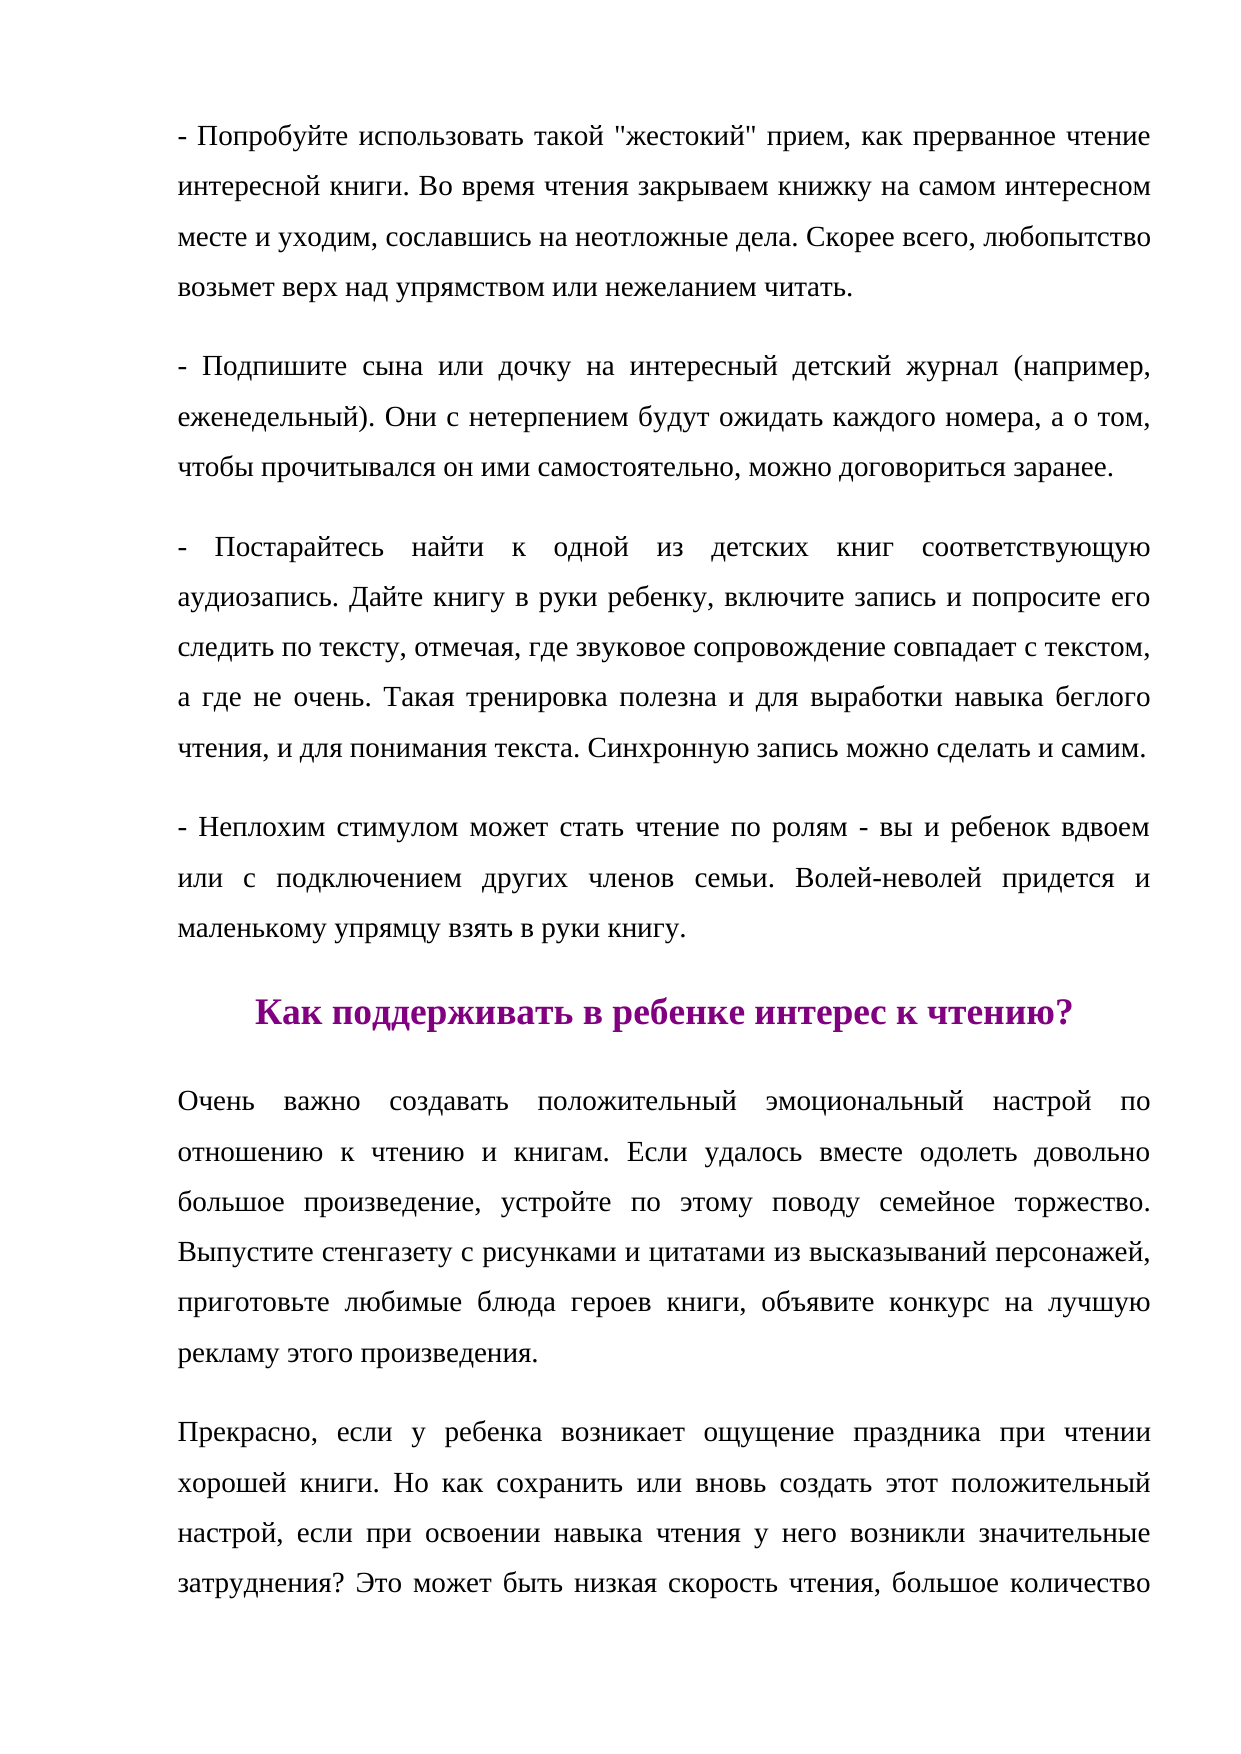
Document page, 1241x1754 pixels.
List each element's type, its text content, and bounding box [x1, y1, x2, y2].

title Как поддерживать в ребенке интерес к чтению? [177, 989, 1152, 1033]
text - Постарайтесь найти к одной из детских книг соответствующую аудиозапись. Дайте книгу в руки ребенку, включите запись и попросите его следить по тексту, отмечая, где звуковое сопровождение совпадает с текстом, а где не очень. Такая тренировка полезна и для выработки навыка беглого чтения, и для понимания текста. Синхронную запись можно сделать и самим. [177, 529, 1152, 763]
text - Неплохим стимулом может стать чтение по ролям - вы и ребенок вдвоем или с подключением других членов семьи. Волей-неволей придется и маленькому упрямцу взять в руки книгу. [177, 809, 1152, 943]
text - Подпишите сына или дочку на интересный детский журнал (например, еженедельный). Они с нетерпением будут ожидать каждого номера, а о том, чтобы прочитывался он ими самостоятельно, можно договориться заранее. [177, 348, 1152, 483]
text - Попробуйте использовать такой "жестокий" прием, как прерванное чтение интересной книги. Во время чтения закрываем книжку на самом интересном месте и уходим, сославшись на неотложные дела. Скорее всего, любопытство возьмет верх над упрямством или нежеланием читать. [177, 118, 1152, 303]
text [177, 1414, 1152, 1599]
text Очень важно создавать положительный эмоциональный настрой по отношению к чтению и книгам. Если удалось вместе одолеть довольно большое произведение, устройте по этому поводу семейное торжество. Выпустите стенгазету с рисунками и цитатами из высказываний персонажей, приготовьте любимые блюда героев книги, объявите конкурс на лучшую рекламу этого произведения. [177, 1083, 1152, 1368]
